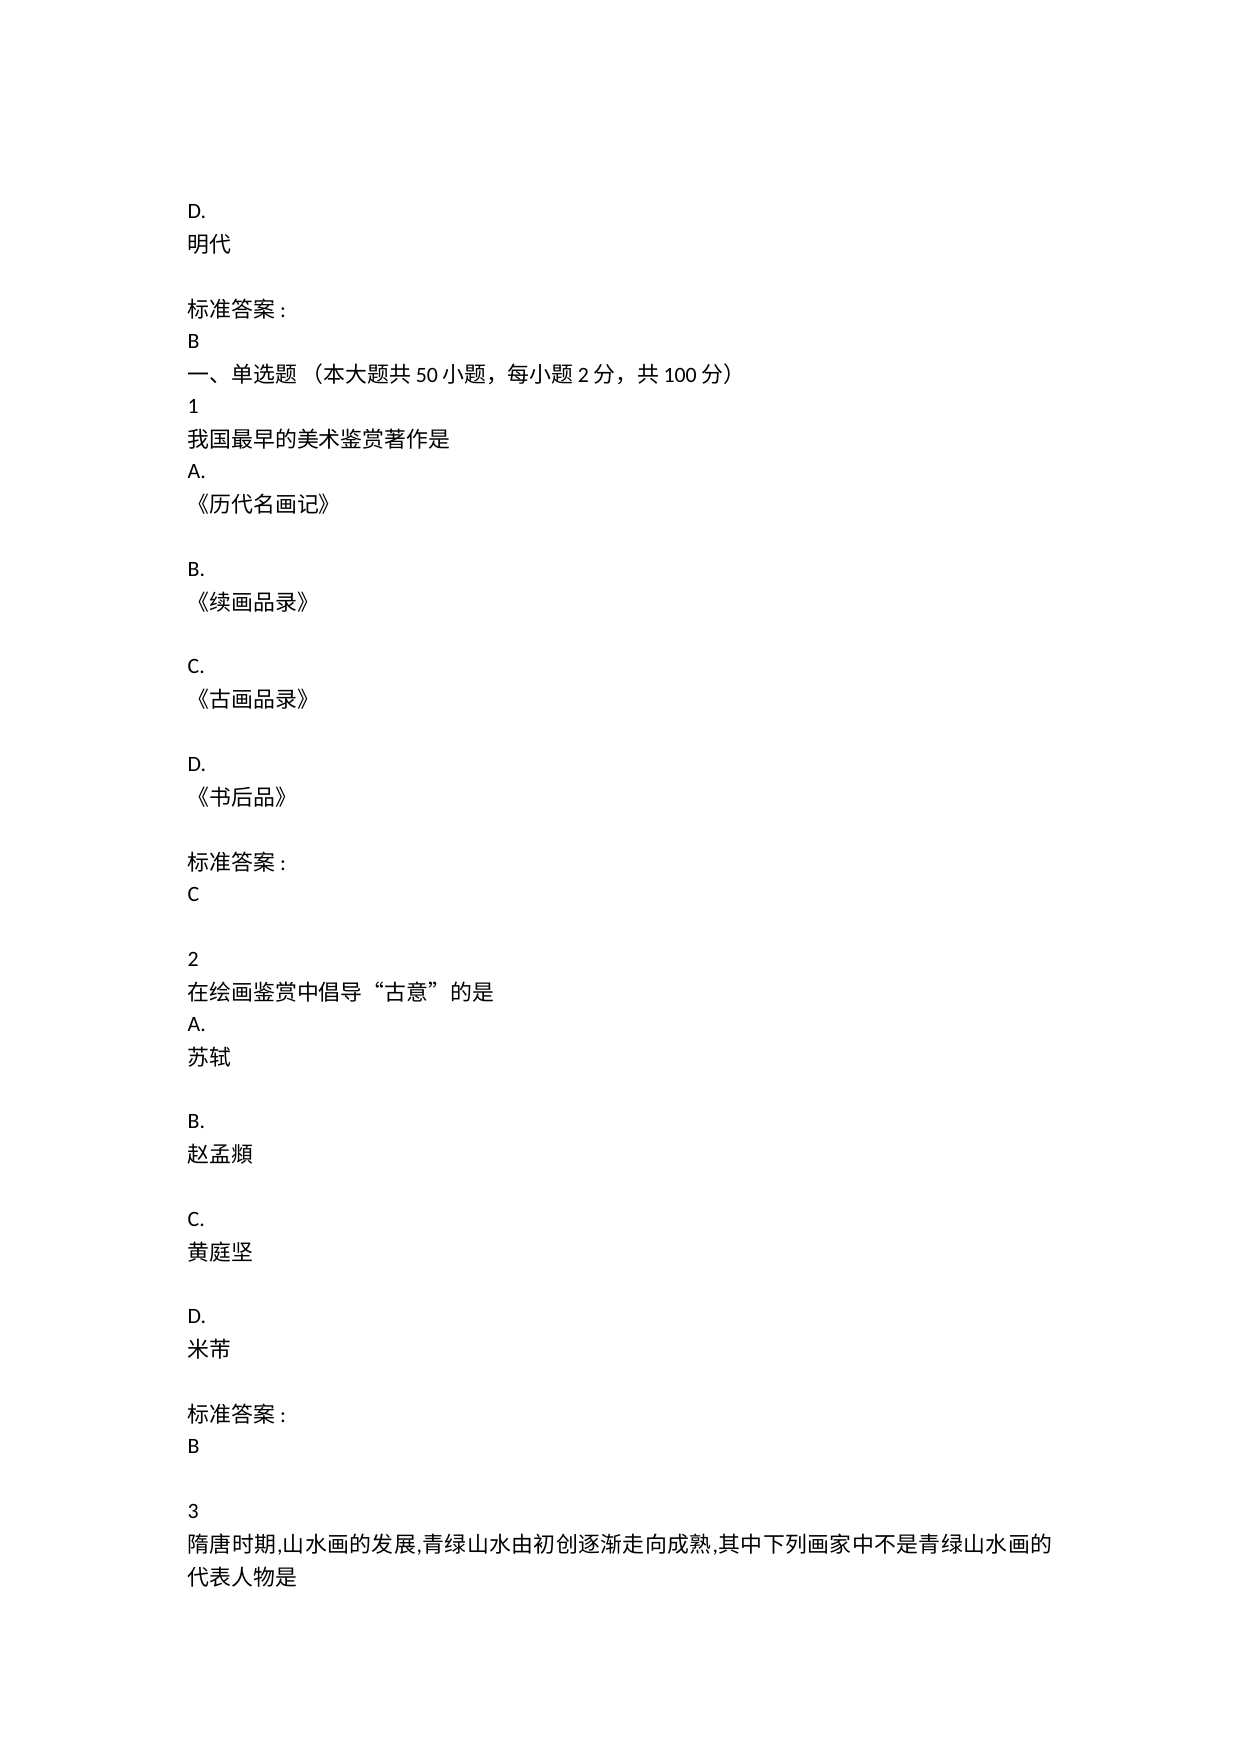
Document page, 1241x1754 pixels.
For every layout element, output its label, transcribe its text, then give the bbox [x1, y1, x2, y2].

text D. [187, 747, 1053, 779]
text C [187, 877, 1053, 909]
text 在绘画鉴赏中倡导“古意”的是 [187, 974, 1053, 1007]
text 《续画品录》 [187, 584, 1053, 617]
text D. [187, 1299, 1053, 1332]
text 米芾 [187, 1332, 1053, 1364]
text 标准答案 : [187, 292, 1053, 324]
text B. [187, 552, 1053, 584]
text 一、单选题 （本大题共50小题，每小题2分，共100分） [187, 357, 1053, 389]
text 赵孟頫 [187, 1137, 1053, 1169]
text 标准答案 : [187, 1397, 1053, 1429]
text A. [187, 1007, 1053, 1039]
text D. [187, 194, 1053, 227]
text B [187, 1429, 1053, 1462]
text 《古画品录》 [187, 682, 1053, 714]
text 3 [187, 1494, 1053, 1527]
text C. [187, 649, 1053, 682]
text 标准答案 : [187, 844, 1053, 877]
text 黄庭坚 [187, 1234, 1053, 1267]
text 2 [187, 942, 1053, 974]
text 苏轼 [187, 1039, 1053, 1072]
text B [187, 324, 1053, 357]
text A. [187, 454, 1053, 487]
text 隋唐时期,山水画的发展,青绿山水由初创逐渐走向成熟,其中下列画家中不是青绿山水画的代表人物是 [187, 1527, 1053, 1592]
text B. [187, 1104, 1053, 1137]
text 《历代名画记》 [187, 487, 1053, 519]
text C. [187, 1202, 1053, 1234]
text 我国最早的美术鉴赏著作是 [187, 422, 1053, 454]
text 1 [187, 389, 1053, 422]
text 明代 [187, 227, 1053, 259]
text 《书后品》 [187, 779, 1053, 812]
